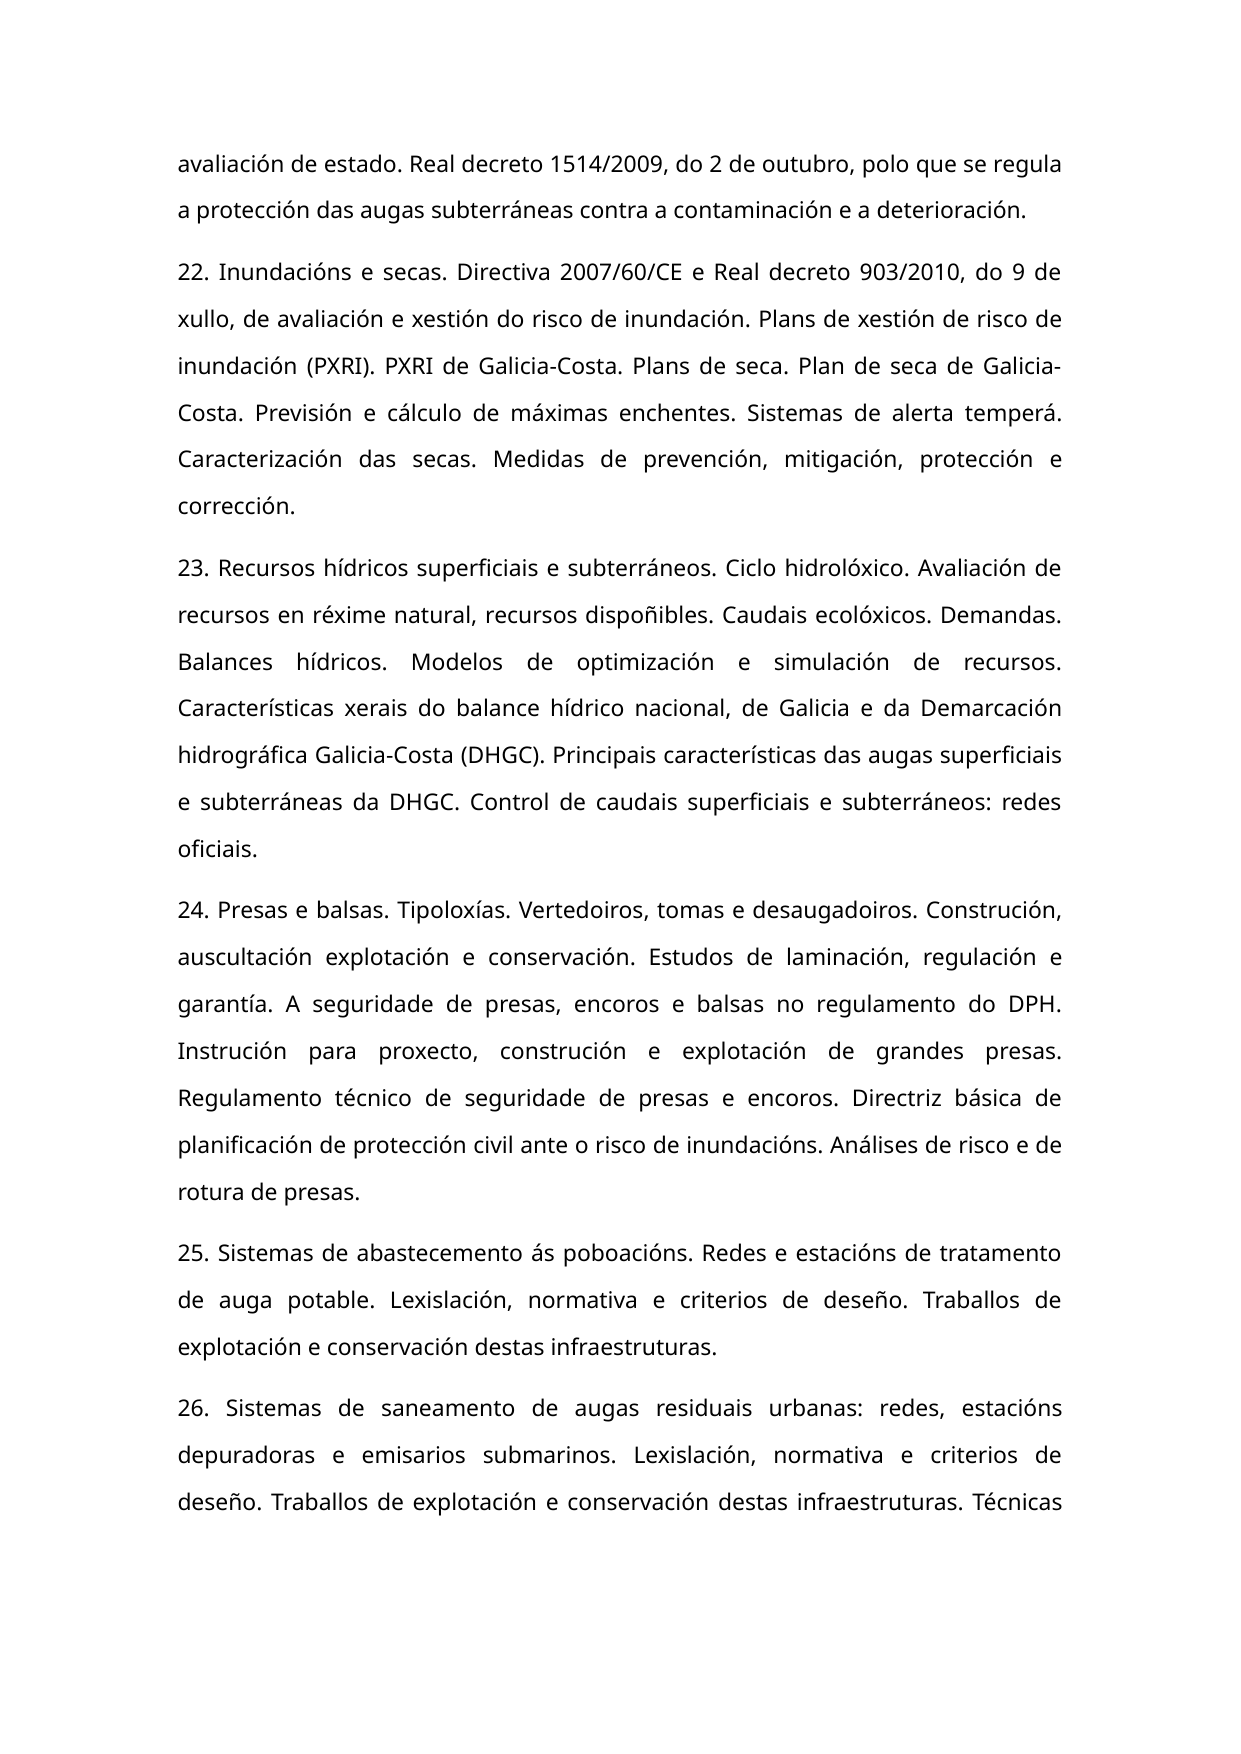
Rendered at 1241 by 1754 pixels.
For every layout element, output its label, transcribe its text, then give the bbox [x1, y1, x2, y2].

text 25. Sistemas de abastecemento ás poboacións. Redes e estacións de tratamento de auga potable. Lexislación, normativa e criterios de deseño. Traballos de explotación e conservación destas infraestruturas. [177, 1237, 1063, 1362]
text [177, 1392, 1063, 1517]
text 23. Recursos hídricos superficiais e subterráneos. Ciclo hidrolóxico. Avaliación de recursos en réxime natural, recursos dispoñibles. Caudais ecolóxicos. Demandas. Balances hídricos. Modelos de optimización e simulación de recursos. Características xerais do balance hídrico nacional, de Galicia e da Demarcación hidrográfica Galicia-Costa (DHGC). Principais características das augas superficiais e subterráneas da DHGC. Control de caudais superficiais e subterráneos: redes oficiais. [177, 552, 1063, 864]
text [177, 148, 1063, 226]
text 24. Presas e balsas. Tipoloxías. Vertedoiros, tomas e desaugadoiros. Construción, auscultación explotación e conservación. Estudos de laminación, regulación e garantía. A seguridade de presas, encoros e balsas no regulamento do DPH. Instrución para proxecto, construción e explotación de grandes presas. Regulamento técnico de seguridade de presas e encoros. Directriz básica de planificación de protección civil ante o risco de inundacións. Análises de risco e de rotura de presas. [177, 894, 1063, 1207]
text 22. Inundacións e secas. Directiva 2007/60/CE e Real decreto 903/2010, do 9 de xullo, de avaliación e xestión do risco de inundación. Plans de xestión de risco de inundación (PXRI). PXRI de Galicia-Costa. Plans de seca. Plan de seca de Galicia-Costa. Previsión e cálculo de máximas enchentes. Sistemas de alerta temperá. Caracterización das secas. Medidas de prevención, mitigación, protección e corrección. [177, 256, 1063, 522]
